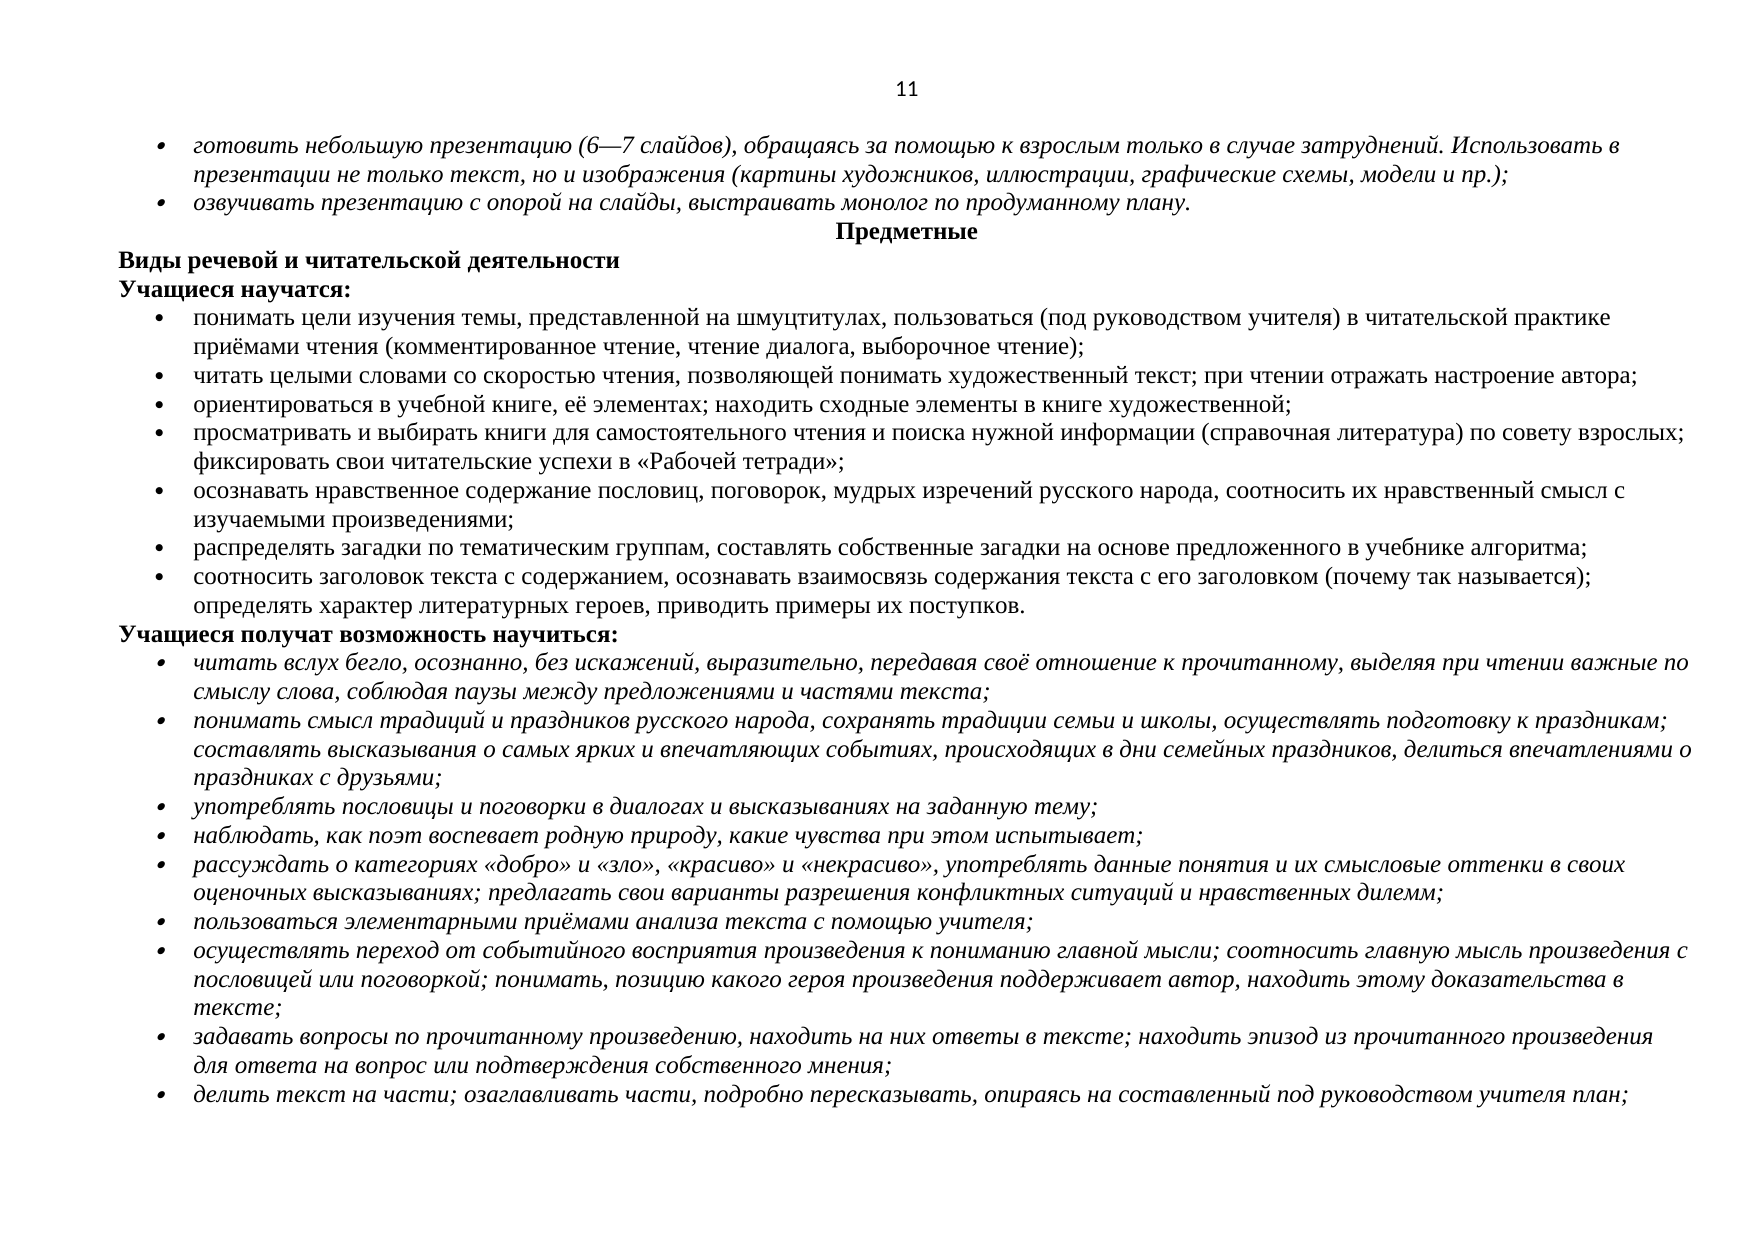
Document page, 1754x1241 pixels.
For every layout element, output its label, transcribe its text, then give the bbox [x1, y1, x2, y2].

text Учащиеся научатся: [118, 274, 1695, 302]
list озвучивать презентацию с опорой на слайды, выстраивать монолог по продуманному плану. [156, 187, 1695, 216]
list понимать цели изучения темы, представленной на шмуцтитулах, пользоваться (под руководством учителя) в читательской практике приёмами чтения (комментированное чтение, чтение диалога, выборочное чтение); [156, 302, 1695, 360]
list читать вслух бегло, осознанно, без искажений, выразительно, передавая своё отношение к прочитанному, выделяя при чтении важные по смыслу слова, соблюдая паузы между предложениями и частями текста; [156, 647, 1695, 705]
text Учащиеся получат возможность научиться: [118, 619, 1695, 647]
list употреблять пословицы и поговорки в диалогах и высказываниях на заданную тему; [156, 791, 1695, 820]
list понимать смысл традиций и праздников русского народа, сохранять традиции семьи и школы, осуществлять подготовку к праздникам; составлять высказывания о самых ярких и впечатляющих событиях, происходящих в дни семейных праздников, делиться впечатлениями о праздниках с друзьями; [156, 705, 1695, 791]
list распределять загадки по тематическим группам, составлять собственные загадки на основе предложенного в учебнике алгоритма; [156, 532, 1695, 561]
list задавать вопросы по прочитанному произведению, находить на них ответы в тексте; находить эпизод из прочитанного произведения для ответа на вопрос или подтверждения собственного мнения; [156, 1021, 1695, 1079]
list делить текст на части; озаглавливать части, подробно пересказывать, опираясь на составленный под руководством учителя план; [156, 1079, 1695, 1107]
list осознавать нравственное содержание пословиц, поговорок, мудрых изречений русского народа, соотносить их нравственный смысл с изучаемыми произведениями; [156, 475, 1695, 532]
list готовить небольшую презентацию (6—7 слайдов), обращаясь за помощью к взрослым только в случае затруднений. Использовать в презентации не только текст, но и изображения (картины художников, иллюстрации, графические схемы, модели и пр.); [156, 130, 1695, 187]
list рассуждать о категориях «добро» и «зло», «красиво» и «некрасиво», употреблять данные понятия и их смысловые оттенки в своих оценочных высказываниях; предлагать свои варианты разрешения конфликтных ситуаций и нравственных дилемм; [156, 849, 1695, 906]
text Предметные [118, 216, 1695, 245]
list осуществлять переход от событийного восприятия произведения к пониманию главной мысли; соотносить главную мысль произведения с пословицей или поговоркой; понимать, позицию какого героя произведения поддерживает автор, находить этому доказательства в тексте; [156, 935, 1695, 1021]
list просматривать и выбирать книги для самостоятельного чтения и поиска нужной информации (справочная литература) по совету взрослых; фиксировать свои читательские успехи в «Рабочей тетради»; [156, 417, 1695, 475]
list соотносить заголовок текста с содержанием, осознавать взаимосвязь содержания текста с его заголовком (почему так называется); определять характер литературных героев, приводить примеры их поступков. [156, 561, 1695, 619]
list пользоваться элементарными приёмами анализа текста с помощью учителя; [156, 906, 1695, 935]
list наблюдать, как поэт воспевает родную природу, какие чувства при этом испытывает; [156, 820, 1695, 849]
list читать целыми словами со скоростью чтения, позволяющей понимать художественный текст; при чтении отражать настроение автора; [156, 360, 1695, 389]
text Виды речевой и читательской деятельности [118, 245, 1695, 274]
list ориентироваться в учебной книге, её элементах; находить сходные элементы в книге художественной; [156, 389, 1695, 417]
